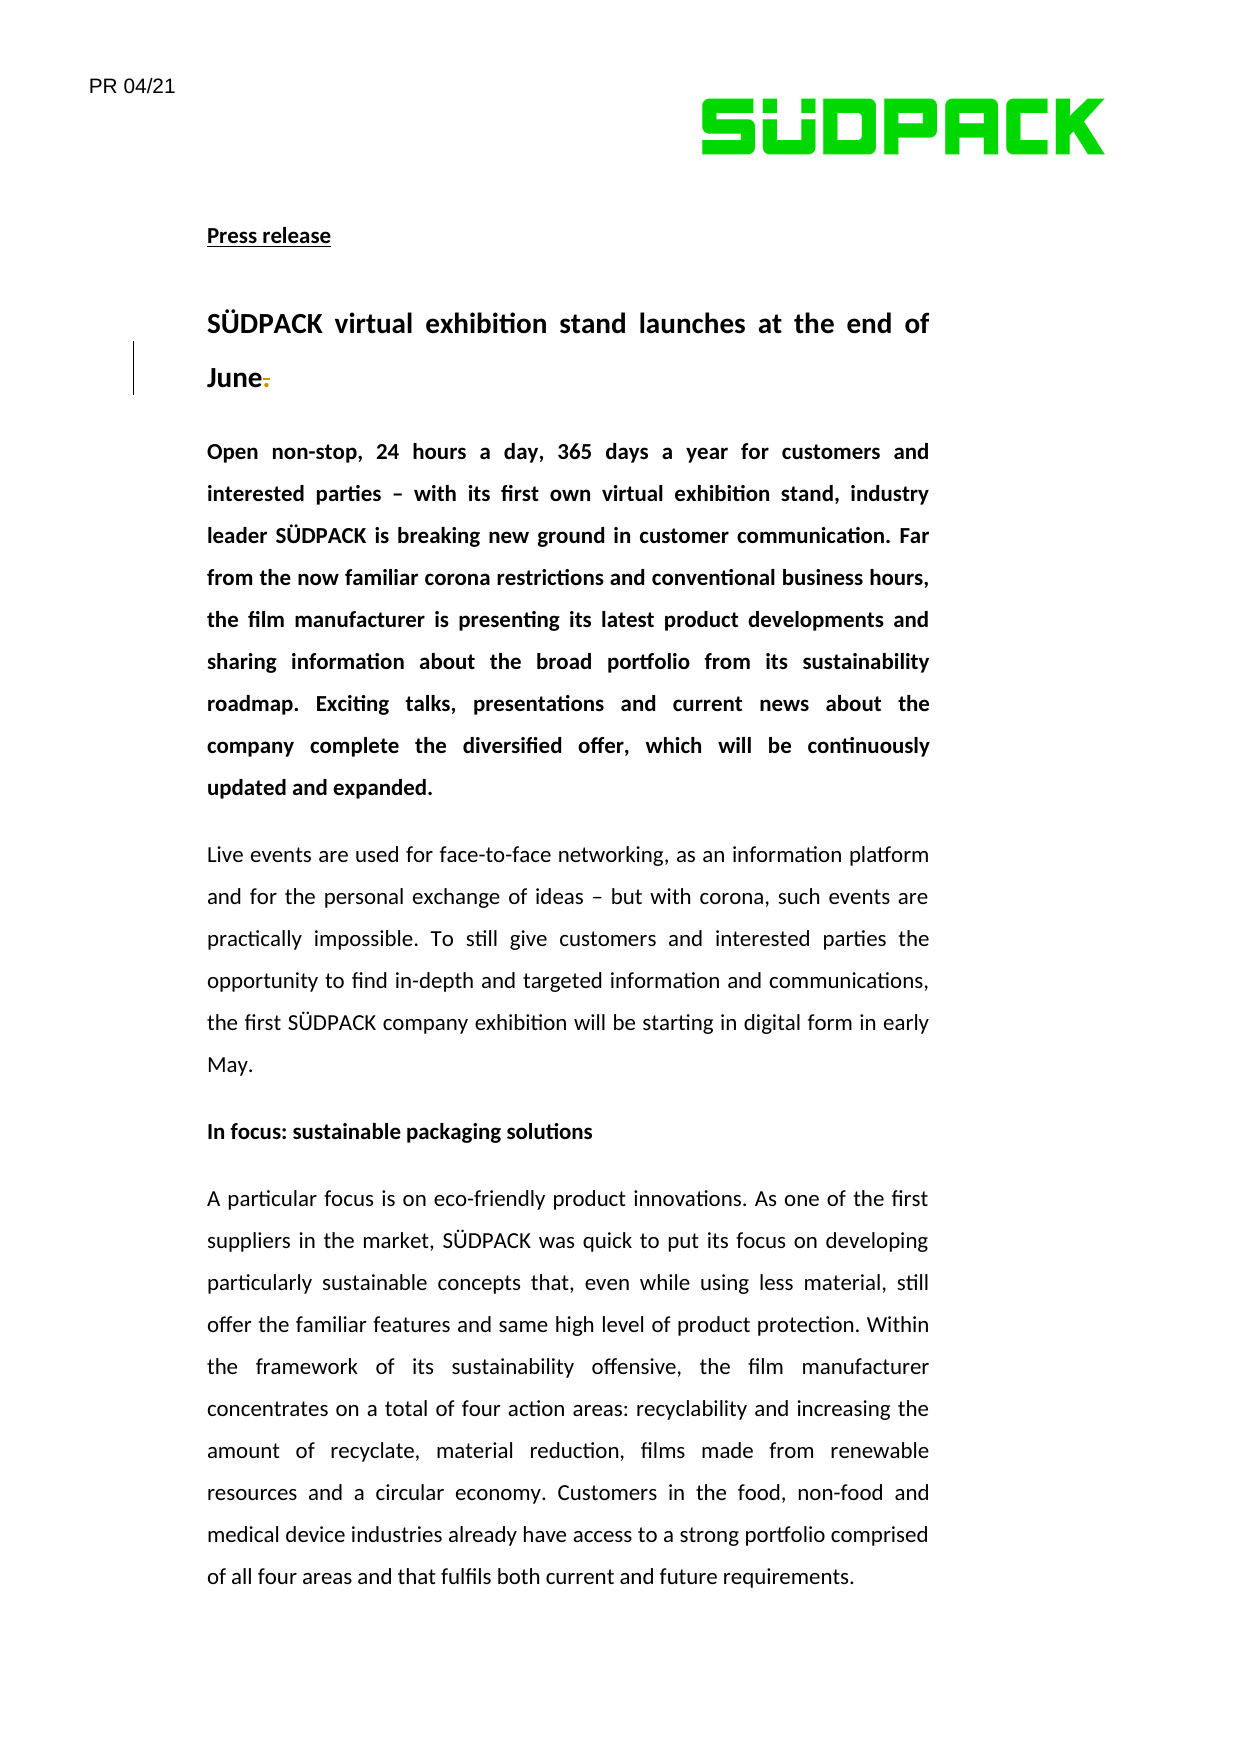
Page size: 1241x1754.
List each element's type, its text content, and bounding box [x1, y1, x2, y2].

text SÜDPACK virtual exhibition stand launches at the end of June [207, 306, 930, 394]
text Press release [207, 222, 930, 249]
text In focus: sustainable packaging solutions [207, 1117, 930, 1145]
text Open non-stop, 24 hours a day, 365 days a year for customers and interested parties – with its first own virtual exhibition stand, industry leader SÜDPACK is breaking new ground in customer communication. Far from the now familiar corona restrictions and conventional business hours, the film manufacturer is presenting its latest product developments and sharing information about the broad portfolio from its sustainability roadmap. Exciting talks, presentations and current news about the company complete the diversified offer, which will be continuously updated and expanded. [207, 437, 930, 801]
text A particular focus is on eco-friendly product innovations. As one of the first suppliers in the market, SÜDPACK was quick to put its focus on developing particularly sustainable concepts that, even while using less material, still offer the familiar features and same high level of product protection. Within the framework of its sustainability offensive, the film manufacturer concentrates on a total of four action areas: recyclability and increasing the amount of recyclate, material reduction, films made from renewable resources and a circular economy. Customers in the food, non-food and medical device industries already have access to a strong portfolio comprised of all four areas and that fulfils both current and future requirements. [207, 1184, 930, 1590]
picture [699, 97, 1108, 156]
text Live events are used for face-to-face networking, as an information platform and for the personal exchange of ideas – but with corona, such events are practically impossible. To still give customers and interested parties the opportunity to find in-depth and targeted information and communications, the first SÜDPACK company exhibition will be starting in digital form in early May. [207, 840, 930, 1078]
